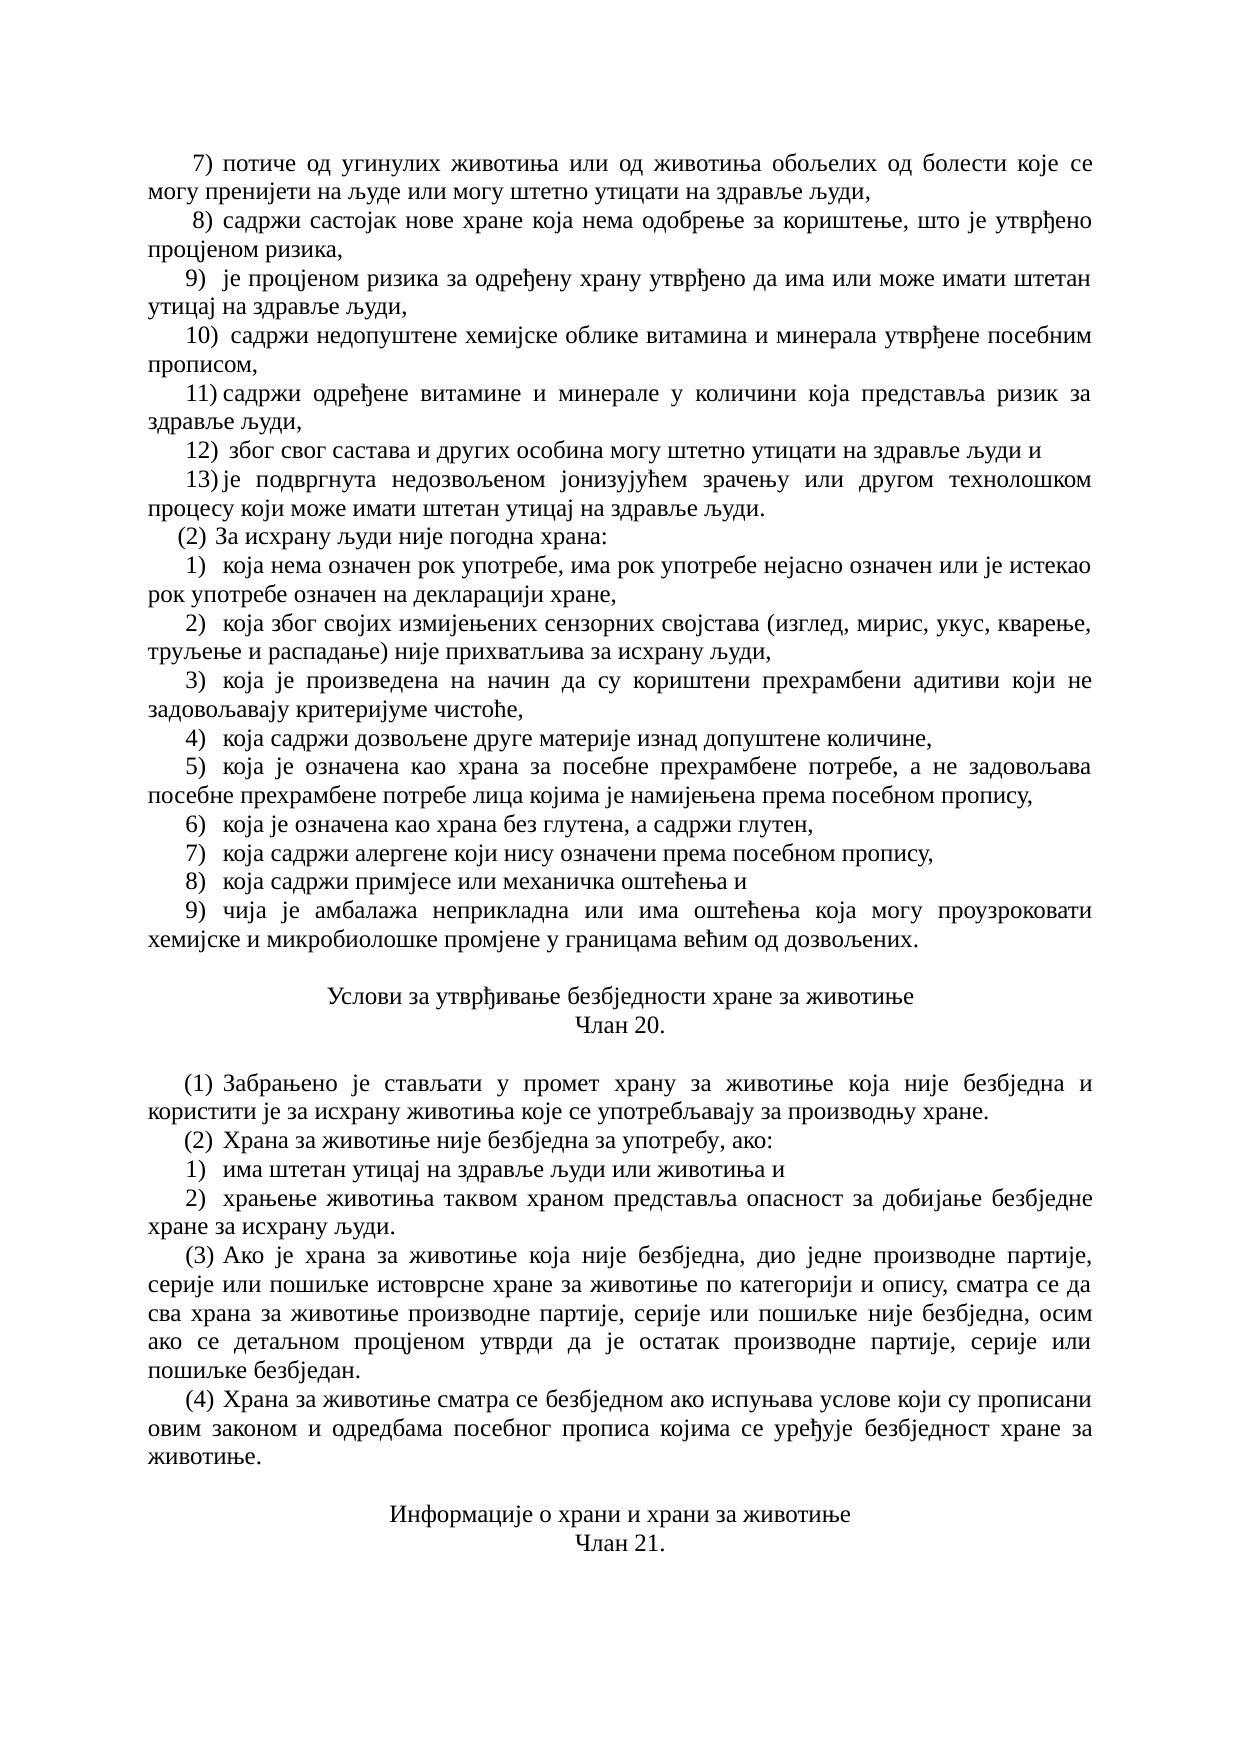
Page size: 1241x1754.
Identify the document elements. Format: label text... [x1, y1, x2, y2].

list која због својих измијењених сензорних својстава (изглед, мирис, укус, кварење, труљење и распадање) није прихватљива за исхрану људи, [148, 608, 1093, 665]
text Услови за утврђивање безбједности хране за животиње [148, 981, 1093, 1010]
list садржи састојак нове хране која нема одобрење за кориштење, што је утврђено процјеном ризика, [148, 205, 1093, 263]
list која садржи примјесе или механичка оштећења и [148, 866, 1093, 895]
list Забрањено је стављати у промет храну за животиње која није безбједна и користити је за исхрану животиња које се употребљавају за производњу хране. [148, 1068, 1093, 1125]
list је процјеном ризика за одређену храну утврђено да има или може имати штетан утицај на здравље људи, [148, 263, 1093, 320]
list због свог састава и других особина могу штетно утицати на здравље људи и [148, 435, 1093, 464]
text Члан 21. [148, 1528, 1093, 1556]
list садржи недопуштене хемијске облике витамина и минерала утврђене посебним прописом, [148, 320, 1093, 378]
text Члан 20. [148, 1010, 1093, 1039]
list Храна за животиње није безбједна за употребу, ако: [148, 1125, 1093, 1154]
list која је означена као храна без глутена, а садржи глутен, [148, 809, 1093, 838]
list која нема означен рок употребе, има рок употребе нејасно означен или је истекао рок употребе означен на декларацији хране, [148, 550, 1093, 608]
list која садржи алергене који нису означени према посебном пропису, [148, 838, 1093, 866]
list храњење животиња таквом храном представља опасност за добијање безбједне хране за исхрану људи. [148, 1183, 1093, 1240]
list има штетан утицај на здравље људи или животиња и [185, 1154, 1093, 1183]
list која је произведена на начин да су кориштени прехрамбени адитиви који не задовољавају критеријуме чистоће, [148, 665, 1093, 723]
text Информације о храни и храни за животиње [148, 1499, 1093, 1528]
list Храна за животиње сматра се безбједном ако испуњава услове који су прописани овим законом и одредбама посебног прописа којима се уређује безбједност хране за животиње. [148, 1384, 1093, 1470]
list чија је амбалажа неприкладна или има оштећења која могу проузроковати хемијске и микробиолошке промјене у границама већим од дозвољених. [148, 895, 1093, 953]
list За исхрану људи није погодна храна: [177, 521, 1093, 550]
list Ако је храна за животиње која није безбједна, дио једне производне партије, серије или пошиљке истоврсне хране за животиње по категорији и опису, сматра се да сва храна за животиње производне партије, серије или пошиљке није безбједна, осим ако се детаљном процјеном утврди да је остатак производне партије, серије или пошиљке безбједан. [148, 1240, 1093, 1384]
list потиче од угинулих животиња или од животиња обољелих од болести које се могу пренијети на људе или могу штетно утицати на здравље људи, [148, 148, 1093, 205]
list која садржи дозвољене друге материје изнад допуштене количине, [148, 723, 1093, 751]
list садржи одређене витамине и минерале у количини која представља ризик за здравље људи, [148, 378, 1093, 435]
list је подвргнута недозвољеном јонизујућем зрачењу или другом технолошком процесу који може имати штетан утицај на здравље људи. [148, 464, 1093, 521]
list која је означена као храна за посебне прехрамбене потребе, а не задовољава посебне прехрамбене потребе лица којима је намијењена према посебном пропису, [148, 751, 1093, 809]
